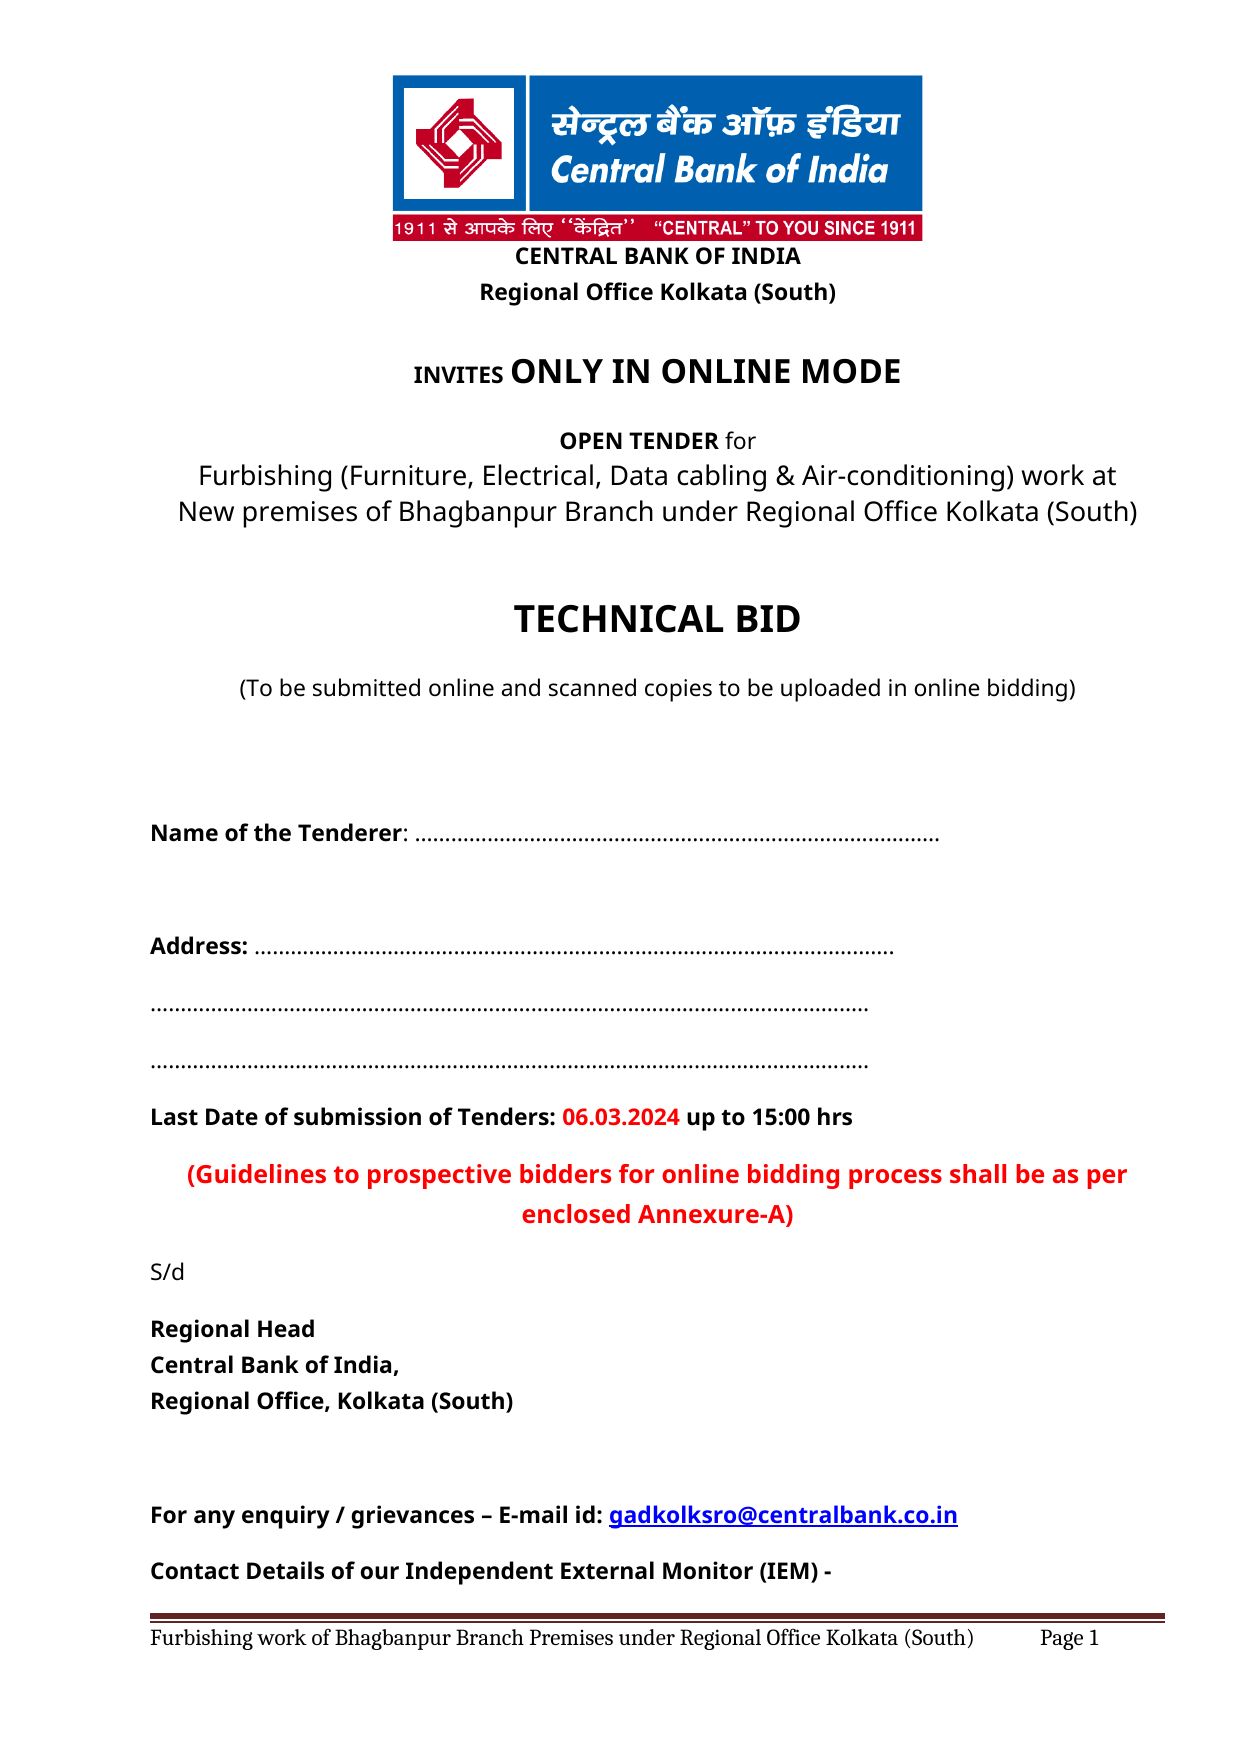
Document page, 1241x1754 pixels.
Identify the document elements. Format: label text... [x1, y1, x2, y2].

text Furbishing (Furniture, Electrical, Data cabling & Air-conditioning) work at [150, 456, 1165, 493]
text (To be submitted online and scanned copies to be uploaded in online bidding) [150, 672, 1165, 703]
text Last Date of submission of Tenders: 06.03.2024 up to 15:00 hrs [150, 1100, 1165, 1132]
text For any enquiry / grievances – E-mail id: gadkolksro@centralbank.co.in [150, 1498, 1165, 1530]
text Name of the Tenderer: …………………………………………………………………………… [150, 817, 1165, 848]
text ……………………………………………………………………………………………………….. [150, 1044, 1165, 1075]
text INVITES ONLY IN ONLINE MODE [150, 348, 1165, 393]
text OPEN TENDER for [150, 425, 1165, 456]
text New premises of Bhagbanpur Branch under Regional Office Kolkata (South) [150, 493, 1165, 530]
text Contact Details of our Independent External Monitor (IEM) - [150, 1555, 1165, 1586]
picture [392, 75, 923, 241]
text (Guidelines to prospective bidders for online bidding process shall be as per enclosed Annexure-A) [150, 1157, 1165, 1230]
text Central Bank of India, [150, 1349, 1165, 1380]
text S/d [150, 1256, 1165, 1288]
text Address: ……………………………………………………………………………………………. [150, 930, 1165, 961]
text Regional Head [150, 1313, 1165, 1344]
text TECHNICAL BID [150, 592, 1165, 643]
text Regional Office Kolkata (South) [150, 276, 1165, 307]
text ……………………………………………………………………………………………………….. [150, 987, 1165, 1018]
text CENTRAL BANK OF INDIA [150, 240, 1165, 272]
text Regional Office, Kolkata (South) [150, 1385, 1165, 1416]
